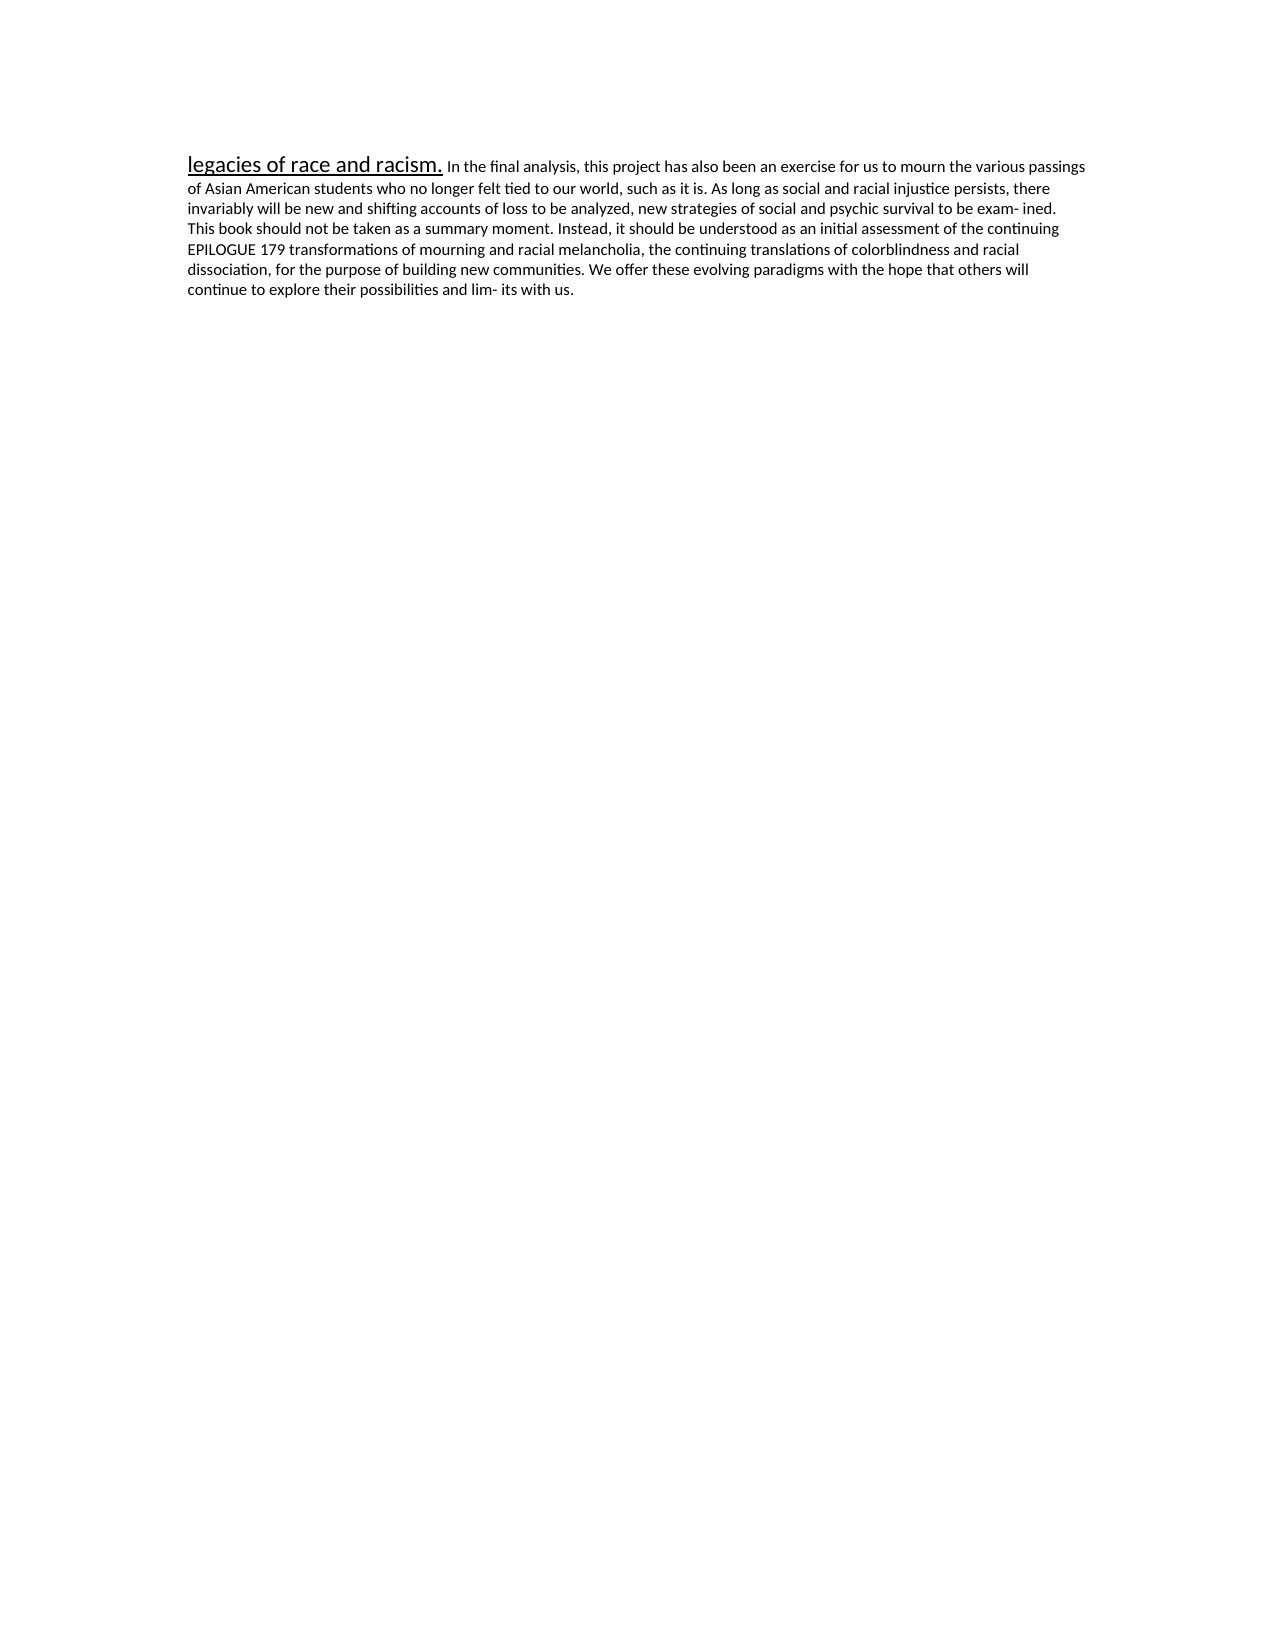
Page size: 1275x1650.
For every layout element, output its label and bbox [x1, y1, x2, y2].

text [187, 150, 1087, 300]
